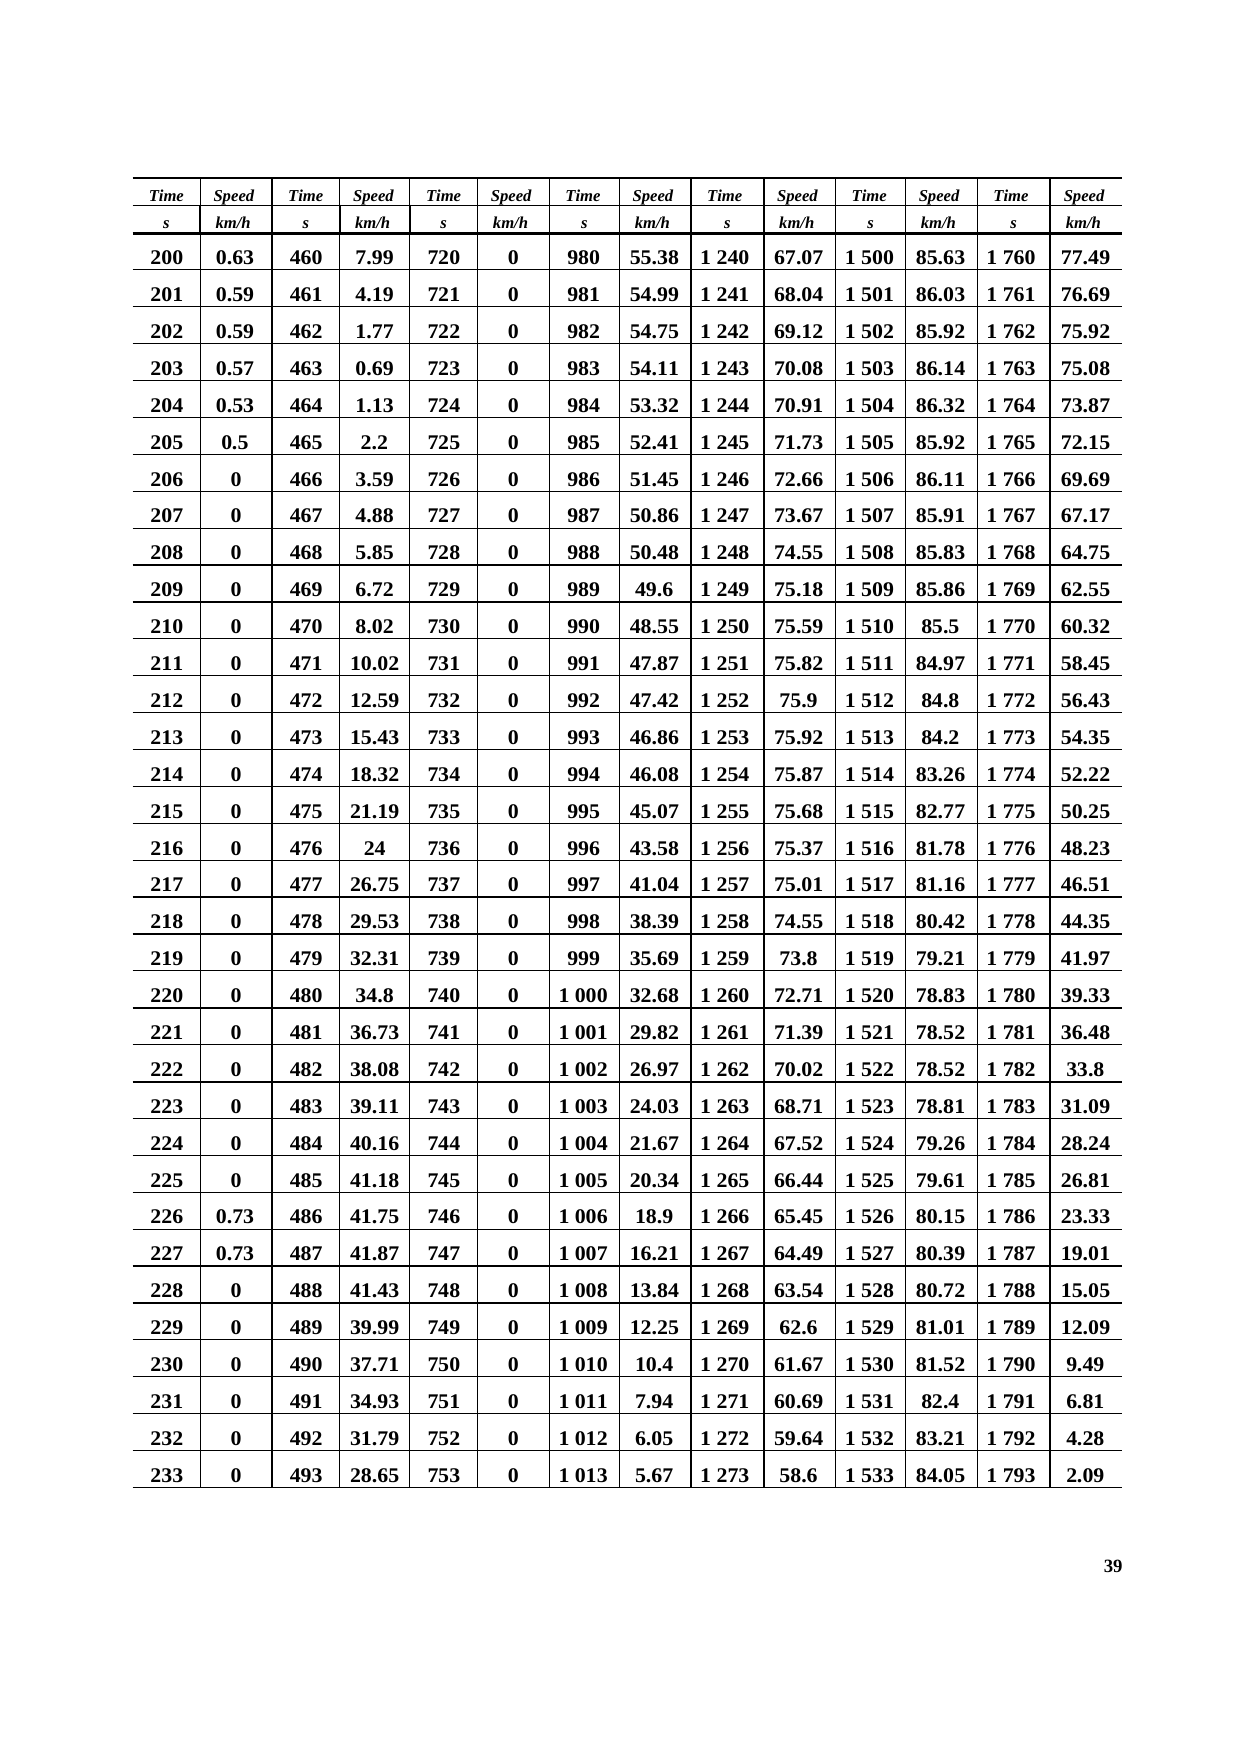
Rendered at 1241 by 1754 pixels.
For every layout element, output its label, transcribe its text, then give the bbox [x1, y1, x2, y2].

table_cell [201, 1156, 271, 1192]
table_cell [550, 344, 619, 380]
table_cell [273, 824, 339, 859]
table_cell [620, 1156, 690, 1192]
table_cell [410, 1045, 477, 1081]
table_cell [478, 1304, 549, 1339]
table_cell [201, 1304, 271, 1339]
table_header Time [133, 179, 200, 204]
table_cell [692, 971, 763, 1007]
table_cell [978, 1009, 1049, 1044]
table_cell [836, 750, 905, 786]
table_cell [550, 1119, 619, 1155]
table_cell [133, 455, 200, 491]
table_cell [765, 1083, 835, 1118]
table_cell km/h [1051, 206, 1122, 232]
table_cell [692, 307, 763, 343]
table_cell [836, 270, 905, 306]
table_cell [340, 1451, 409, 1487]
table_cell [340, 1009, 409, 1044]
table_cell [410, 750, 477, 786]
table_cell km/h [201, 206, 271, 232]
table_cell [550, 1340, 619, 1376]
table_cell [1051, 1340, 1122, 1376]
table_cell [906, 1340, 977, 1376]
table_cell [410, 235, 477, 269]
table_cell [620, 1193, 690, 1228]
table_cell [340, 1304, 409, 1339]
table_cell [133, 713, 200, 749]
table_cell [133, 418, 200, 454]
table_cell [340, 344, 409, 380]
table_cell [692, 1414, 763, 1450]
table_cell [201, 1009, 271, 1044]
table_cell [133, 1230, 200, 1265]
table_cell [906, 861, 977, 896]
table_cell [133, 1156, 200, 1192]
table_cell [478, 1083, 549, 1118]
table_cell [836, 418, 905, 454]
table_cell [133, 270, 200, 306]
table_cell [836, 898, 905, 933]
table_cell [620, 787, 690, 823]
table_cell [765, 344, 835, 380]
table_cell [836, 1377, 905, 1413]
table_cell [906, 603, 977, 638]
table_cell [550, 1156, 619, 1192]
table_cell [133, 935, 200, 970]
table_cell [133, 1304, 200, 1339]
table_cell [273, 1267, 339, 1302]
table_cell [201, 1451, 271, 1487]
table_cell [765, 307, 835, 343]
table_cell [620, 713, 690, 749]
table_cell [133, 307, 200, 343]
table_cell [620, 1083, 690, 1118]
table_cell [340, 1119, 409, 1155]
table_cell km/h [478, 206, 549, 232]
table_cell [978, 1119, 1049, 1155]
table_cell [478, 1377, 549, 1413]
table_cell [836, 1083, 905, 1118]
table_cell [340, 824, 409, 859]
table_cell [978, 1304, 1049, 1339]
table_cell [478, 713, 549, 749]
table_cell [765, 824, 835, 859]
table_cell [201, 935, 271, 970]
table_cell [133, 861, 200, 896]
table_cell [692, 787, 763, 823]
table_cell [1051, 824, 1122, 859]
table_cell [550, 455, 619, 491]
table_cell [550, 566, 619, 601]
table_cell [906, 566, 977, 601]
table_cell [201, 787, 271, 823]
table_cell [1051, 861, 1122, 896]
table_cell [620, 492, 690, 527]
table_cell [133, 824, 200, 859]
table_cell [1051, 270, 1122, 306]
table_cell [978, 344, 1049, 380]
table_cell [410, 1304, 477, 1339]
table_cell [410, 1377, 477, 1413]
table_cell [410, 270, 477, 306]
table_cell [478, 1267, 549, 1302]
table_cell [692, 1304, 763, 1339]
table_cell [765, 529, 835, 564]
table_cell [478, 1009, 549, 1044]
table_header Time [692, 179, 763, 204]
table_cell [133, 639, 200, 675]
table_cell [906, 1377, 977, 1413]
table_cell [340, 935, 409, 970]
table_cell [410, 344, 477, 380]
table_header Time [550, 179, 619, 204]
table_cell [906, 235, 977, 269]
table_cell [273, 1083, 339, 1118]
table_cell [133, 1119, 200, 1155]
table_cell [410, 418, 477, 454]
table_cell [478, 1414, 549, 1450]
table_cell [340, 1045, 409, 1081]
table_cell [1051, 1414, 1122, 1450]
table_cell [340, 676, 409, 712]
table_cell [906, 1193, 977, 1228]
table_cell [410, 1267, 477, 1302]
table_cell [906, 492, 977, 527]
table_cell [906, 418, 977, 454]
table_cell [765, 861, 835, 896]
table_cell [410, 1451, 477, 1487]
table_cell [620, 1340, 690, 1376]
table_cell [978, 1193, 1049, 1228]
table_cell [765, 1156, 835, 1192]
table_header Speed [906, 179, 977, 204]
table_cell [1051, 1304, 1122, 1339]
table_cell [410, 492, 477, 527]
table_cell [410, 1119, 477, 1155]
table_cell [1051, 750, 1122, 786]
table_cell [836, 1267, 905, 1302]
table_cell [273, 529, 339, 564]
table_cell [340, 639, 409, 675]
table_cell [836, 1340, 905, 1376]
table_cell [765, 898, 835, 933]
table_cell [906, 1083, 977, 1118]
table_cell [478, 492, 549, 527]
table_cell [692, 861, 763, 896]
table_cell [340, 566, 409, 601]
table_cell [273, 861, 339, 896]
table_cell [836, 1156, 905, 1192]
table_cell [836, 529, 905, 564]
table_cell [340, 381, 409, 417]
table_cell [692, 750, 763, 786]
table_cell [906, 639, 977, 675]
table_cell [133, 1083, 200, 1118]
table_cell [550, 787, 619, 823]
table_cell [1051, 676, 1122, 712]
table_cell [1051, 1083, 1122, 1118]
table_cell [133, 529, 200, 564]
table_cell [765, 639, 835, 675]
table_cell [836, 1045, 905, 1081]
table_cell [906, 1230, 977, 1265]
table_cell s [978, 206, 1049, 232]
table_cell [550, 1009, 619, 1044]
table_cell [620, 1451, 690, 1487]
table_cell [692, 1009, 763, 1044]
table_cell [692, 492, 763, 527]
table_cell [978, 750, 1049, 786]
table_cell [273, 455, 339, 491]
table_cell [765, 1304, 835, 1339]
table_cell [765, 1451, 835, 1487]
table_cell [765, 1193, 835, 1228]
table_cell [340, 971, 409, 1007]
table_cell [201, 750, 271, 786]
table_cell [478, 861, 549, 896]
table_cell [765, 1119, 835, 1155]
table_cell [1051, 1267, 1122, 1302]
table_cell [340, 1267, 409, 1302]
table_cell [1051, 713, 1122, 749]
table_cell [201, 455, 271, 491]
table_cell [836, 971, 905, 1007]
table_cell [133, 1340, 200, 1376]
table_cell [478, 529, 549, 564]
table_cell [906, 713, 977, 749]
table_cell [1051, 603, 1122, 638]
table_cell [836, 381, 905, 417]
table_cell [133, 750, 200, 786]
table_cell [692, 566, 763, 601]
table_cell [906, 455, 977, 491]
table_header Speed [478, 179, 549, 204]
table_cell s [411, 206, 477, 232]
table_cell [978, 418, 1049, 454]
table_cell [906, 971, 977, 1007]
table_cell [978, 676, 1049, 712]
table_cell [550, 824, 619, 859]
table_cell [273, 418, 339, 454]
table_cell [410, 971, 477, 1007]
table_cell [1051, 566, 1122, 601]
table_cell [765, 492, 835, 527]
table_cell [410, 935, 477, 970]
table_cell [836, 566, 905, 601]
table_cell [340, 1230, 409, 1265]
table_cell s [836, 206, 905, 232]
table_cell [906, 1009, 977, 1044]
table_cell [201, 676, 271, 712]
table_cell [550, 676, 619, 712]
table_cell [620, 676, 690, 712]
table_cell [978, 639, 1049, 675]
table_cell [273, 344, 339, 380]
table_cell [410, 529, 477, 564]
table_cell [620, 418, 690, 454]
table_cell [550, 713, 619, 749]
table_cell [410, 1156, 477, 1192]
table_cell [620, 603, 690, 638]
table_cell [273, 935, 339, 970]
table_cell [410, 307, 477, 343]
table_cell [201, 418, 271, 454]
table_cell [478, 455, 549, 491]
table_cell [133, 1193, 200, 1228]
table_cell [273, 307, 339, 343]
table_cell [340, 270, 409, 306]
table_header Time [978, 179, 1049, 204]
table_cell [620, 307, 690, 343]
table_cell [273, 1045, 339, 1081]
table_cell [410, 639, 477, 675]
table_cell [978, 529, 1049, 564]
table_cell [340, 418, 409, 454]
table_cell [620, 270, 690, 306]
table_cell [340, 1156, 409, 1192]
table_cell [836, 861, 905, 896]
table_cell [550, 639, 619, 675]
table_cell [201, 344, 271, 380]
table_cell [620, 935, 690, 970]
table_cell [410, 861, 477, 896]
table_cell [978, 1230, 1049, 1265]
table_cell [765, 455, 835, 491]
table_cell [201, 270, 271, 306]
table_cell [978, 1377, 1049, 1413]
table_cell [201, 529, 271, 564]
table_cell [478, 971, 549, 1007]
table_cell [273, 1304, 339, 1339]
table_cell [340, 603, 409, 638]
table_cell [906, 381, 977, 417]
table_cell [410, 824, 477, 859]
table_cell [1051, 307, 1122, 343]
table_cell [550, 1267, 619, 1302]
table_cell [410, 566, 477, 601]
table_header Time [410, 179, 477, 204]
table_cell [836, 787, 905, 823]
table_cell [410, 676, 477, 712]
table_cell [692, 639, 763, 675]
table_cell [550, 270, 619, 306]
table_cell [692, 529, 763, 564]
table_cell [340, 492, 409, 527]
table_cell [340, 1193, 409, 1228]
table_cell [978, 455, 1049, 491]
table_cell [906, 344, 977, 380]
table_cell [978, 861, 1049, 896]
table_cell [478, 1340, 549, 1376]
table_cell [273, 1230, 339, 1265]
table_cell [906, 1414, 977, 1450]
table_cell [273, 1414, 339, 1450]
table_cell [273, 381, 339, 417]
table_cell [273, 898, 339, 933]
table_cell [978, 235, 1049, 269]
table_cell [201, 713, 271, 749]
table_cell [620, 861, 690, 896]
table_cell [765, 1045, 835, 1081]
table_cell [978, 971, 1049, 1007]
table_header Time [273, 179, 339, 204]
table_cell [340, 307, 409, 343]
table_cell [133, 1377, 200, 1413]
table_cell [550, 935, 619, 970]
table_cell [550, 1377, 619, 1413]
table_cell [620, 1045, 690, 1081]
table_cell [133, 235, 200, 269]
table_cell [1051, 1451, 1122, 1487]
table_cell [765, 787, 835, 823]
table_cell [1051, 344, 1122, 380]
table_cell km/h [906, 206, 977, 232]
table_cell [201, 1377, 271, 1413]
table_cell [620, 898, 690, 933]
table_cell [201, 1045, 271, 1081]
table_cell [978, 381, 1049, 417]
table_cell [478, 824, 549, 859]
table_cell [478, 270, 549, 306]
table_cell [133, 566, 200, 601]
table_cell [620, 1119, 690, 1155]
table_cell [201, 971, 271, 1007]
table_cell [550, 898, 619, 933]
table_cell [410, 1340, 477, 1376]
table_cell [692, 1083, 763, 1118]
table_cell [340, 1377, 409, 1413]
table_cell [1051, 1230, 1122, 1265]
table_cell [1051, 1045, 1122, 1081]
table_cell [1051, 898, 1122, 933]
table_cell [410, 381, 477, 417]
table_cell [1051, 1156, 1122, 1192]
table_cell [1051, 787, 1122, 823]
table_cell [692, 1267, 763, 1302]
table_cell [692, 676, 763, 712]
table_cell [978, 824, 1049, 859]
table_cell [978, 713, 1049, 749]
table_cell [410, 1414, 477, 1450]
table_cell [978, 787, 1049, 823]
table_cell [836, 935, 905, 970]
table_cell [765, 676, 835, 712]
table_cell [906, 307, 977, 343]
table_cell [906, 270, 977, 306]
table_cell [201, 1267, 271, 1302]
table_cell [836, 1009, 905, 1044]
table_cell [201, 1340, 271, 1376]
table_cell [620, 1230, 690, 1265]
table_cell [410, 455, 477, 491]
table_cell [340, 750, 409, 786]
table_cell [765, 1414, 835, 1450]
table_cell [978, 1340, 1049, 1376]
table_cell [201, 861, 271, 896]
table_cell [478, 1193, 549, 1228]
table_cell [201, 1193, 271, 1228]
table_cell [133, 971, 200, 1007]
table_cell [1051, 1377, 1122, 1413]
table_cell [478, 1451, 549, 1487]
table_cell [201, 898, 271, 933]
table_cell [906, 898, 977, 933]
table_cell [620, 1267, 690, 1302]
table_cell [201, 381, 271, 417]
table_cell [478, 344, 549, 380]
table_cell km/h [620, 206, 690, 232]
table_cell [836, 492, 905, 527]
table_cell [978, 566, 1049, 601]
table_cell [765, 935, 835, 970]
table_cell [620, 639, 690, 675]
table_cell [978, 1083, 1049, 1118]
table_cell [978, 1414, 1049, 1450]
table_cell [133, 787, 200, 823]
table_cell km/h [765, 206, 835, 232]
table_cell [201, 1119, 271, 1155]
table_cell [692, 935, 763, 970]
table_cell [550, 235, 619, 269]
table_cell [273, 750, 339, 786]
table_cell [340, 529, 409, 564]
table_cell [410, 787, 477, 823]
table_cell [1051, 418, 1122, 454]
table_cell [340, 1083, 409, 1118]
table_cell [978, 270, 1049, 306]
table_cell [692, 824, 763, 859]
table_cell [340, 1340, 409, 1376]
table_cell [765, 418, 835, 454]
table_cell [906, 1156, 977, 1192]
table_header Speed [620, 179, 690, 204]
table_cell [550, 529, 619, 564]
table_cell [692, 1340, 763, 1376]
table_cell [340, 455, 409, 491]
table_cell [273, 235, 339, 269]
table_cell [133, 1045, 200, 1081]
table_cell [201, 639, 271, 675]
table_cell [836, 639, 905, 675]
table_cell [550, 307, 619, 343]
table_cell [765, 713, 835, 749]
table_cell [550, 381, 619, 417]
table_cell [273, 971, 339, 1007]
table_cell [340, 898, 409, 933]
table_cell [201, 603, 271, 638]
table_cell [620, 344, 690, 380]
table_header Time [836, 179, 905, 204]
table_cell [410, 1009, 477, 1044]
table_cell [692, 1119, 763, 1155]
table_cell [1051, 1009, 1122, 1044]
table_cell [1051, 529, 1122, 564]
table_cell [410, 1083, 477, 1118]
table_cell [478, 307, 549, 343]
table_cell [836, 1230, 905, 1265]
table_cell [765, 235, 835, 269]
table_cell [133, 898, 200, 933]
table_header Speed [765, 179, 835, 204]
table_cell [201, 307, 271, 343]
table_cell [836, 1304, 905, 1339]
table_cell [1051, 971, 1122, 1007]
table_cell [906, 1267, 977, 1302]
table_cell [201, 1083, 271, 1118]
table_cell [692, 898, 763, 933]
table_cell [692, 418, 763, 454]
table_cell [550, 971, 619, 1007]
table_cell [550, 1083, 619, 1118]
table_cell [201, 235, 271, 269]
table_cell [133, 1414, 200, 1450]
table_cell km/h [341, 206, 409, 232]
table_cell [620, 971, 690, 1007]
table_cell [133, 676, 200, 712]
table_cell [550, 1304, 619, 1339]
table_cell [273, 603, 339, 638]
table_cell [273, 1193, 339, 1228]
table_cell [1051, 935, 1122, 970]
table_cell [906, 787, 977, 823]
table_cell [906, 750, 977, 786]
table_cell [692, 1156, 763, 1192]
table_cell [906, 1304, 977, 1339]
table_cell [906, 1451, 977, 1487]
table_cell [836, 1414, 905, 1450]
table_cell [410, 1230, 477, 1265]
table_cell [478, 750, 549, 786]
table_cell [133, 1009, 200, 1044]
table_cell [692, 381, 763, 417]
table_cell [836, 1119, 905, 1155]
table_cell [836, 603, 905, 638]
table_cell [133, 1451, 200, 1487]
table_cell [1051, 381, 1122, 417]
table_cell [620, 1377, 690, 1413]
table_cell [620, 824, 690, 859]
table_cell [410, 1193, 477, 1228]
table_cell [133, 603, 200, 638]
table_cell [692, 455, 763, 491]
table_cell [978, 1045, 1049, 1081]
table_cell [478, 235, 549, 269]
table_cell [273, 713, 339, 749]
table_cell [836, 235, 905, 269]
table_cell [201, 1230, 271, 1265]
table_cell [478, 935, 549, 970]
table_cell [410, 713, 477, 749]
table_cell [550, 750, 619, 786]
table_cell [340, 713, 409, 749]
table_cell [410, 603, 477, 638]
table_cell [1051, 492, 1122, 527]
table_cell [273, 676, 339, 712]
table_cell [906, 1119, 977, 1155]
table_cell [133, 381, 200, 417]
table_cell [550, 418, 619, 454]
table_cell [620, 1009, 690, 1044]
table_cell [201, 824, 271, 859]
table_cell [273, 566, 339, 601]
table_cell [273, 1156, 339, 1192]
table_cell s [692, 206, 763, 232]
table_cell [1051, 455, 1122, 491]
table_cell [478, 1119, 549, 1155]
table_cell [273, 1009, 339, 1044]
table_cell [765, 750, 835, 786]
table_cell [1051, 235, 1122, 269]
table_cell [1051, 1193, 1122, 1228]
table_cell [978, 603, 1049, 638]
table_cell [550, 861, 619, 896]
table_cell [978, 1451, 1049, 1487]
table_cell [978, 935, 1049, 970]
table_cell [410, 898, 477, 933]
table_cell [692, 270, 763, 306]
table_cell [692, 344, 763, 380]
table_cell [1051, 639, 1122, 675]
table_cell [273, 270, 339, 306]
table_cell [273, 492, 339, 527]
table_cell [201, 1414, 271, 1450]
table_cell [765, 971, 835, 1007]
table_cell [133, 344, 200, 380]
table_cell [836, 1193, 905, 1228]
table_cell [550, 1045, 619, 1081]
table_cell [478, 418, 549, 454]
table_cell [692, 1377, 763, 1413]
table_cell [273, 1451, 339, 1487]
table_cell s [550, 206, 619, 232]
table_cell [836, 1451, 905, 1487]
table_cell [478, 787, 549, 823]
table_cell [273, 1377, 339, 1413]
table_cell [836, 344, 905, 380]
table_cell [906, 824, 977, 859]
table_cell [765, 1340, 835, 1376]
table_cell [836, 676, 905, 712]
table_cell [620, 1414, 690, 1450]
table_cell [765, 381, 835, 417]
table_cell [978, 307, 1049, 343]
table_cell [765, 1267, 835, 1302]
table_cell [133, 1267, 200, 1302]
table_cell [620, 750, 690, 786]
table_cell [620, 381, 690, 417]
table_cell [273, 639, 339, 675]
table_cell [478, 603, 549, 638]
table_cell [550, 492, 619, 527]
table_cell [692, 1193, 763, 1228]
table_cell s [133, 206, 199, 232]
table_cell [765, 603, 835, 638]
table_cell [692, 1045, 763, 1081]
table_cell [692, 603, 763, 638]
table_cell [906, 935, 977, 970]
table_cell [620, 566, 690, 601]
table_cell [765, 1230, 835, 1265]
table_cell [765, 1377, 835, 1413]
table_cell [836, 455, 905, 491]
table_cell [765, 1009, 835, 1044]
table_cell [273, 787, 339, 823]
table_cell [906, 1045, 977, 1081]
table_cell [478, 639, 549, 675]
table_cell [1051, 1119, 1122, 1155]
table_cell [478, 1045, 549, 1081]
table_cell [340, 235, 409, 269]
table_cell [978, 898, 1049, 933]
table_header Speed [340, 179, 409, 204]
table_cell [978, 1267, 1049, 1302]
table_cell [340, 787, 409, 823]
table_header Speed [1051, 179, 1122, 204]
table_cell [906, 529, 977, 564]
table_header Speed [201, 179, 271, 204]
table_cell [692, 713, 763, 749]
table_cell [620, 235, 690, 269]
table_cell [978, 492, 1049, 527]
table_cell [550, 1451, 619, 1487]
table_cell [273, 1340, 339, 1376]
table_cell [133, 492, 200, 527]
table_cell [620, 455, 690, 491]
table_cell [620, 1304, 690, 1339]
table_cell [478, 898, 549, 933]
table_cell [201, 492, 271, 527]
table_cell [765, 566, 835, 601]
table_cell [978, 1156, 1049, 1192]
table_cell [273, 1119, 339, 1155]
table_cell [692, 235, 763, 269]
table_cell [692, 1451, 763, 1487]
table_cell s [273, 206, 339, 232]
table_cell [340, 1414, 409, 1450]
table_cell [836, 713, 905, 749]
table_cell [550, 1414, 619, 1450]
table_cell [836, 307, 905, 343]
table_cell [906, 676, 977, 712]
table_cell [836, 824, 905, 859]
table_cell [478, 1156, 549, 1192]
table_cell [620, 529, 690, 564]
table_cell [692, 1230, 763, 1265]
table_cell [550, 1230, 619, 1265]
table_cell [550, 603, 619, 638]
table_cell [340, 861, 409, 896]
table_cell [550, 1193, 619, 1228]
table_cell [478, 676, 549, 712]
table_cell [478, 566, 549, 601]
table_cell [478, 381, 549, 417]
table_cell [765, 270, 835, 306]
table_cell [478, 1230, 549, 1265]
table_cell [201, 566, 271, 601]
